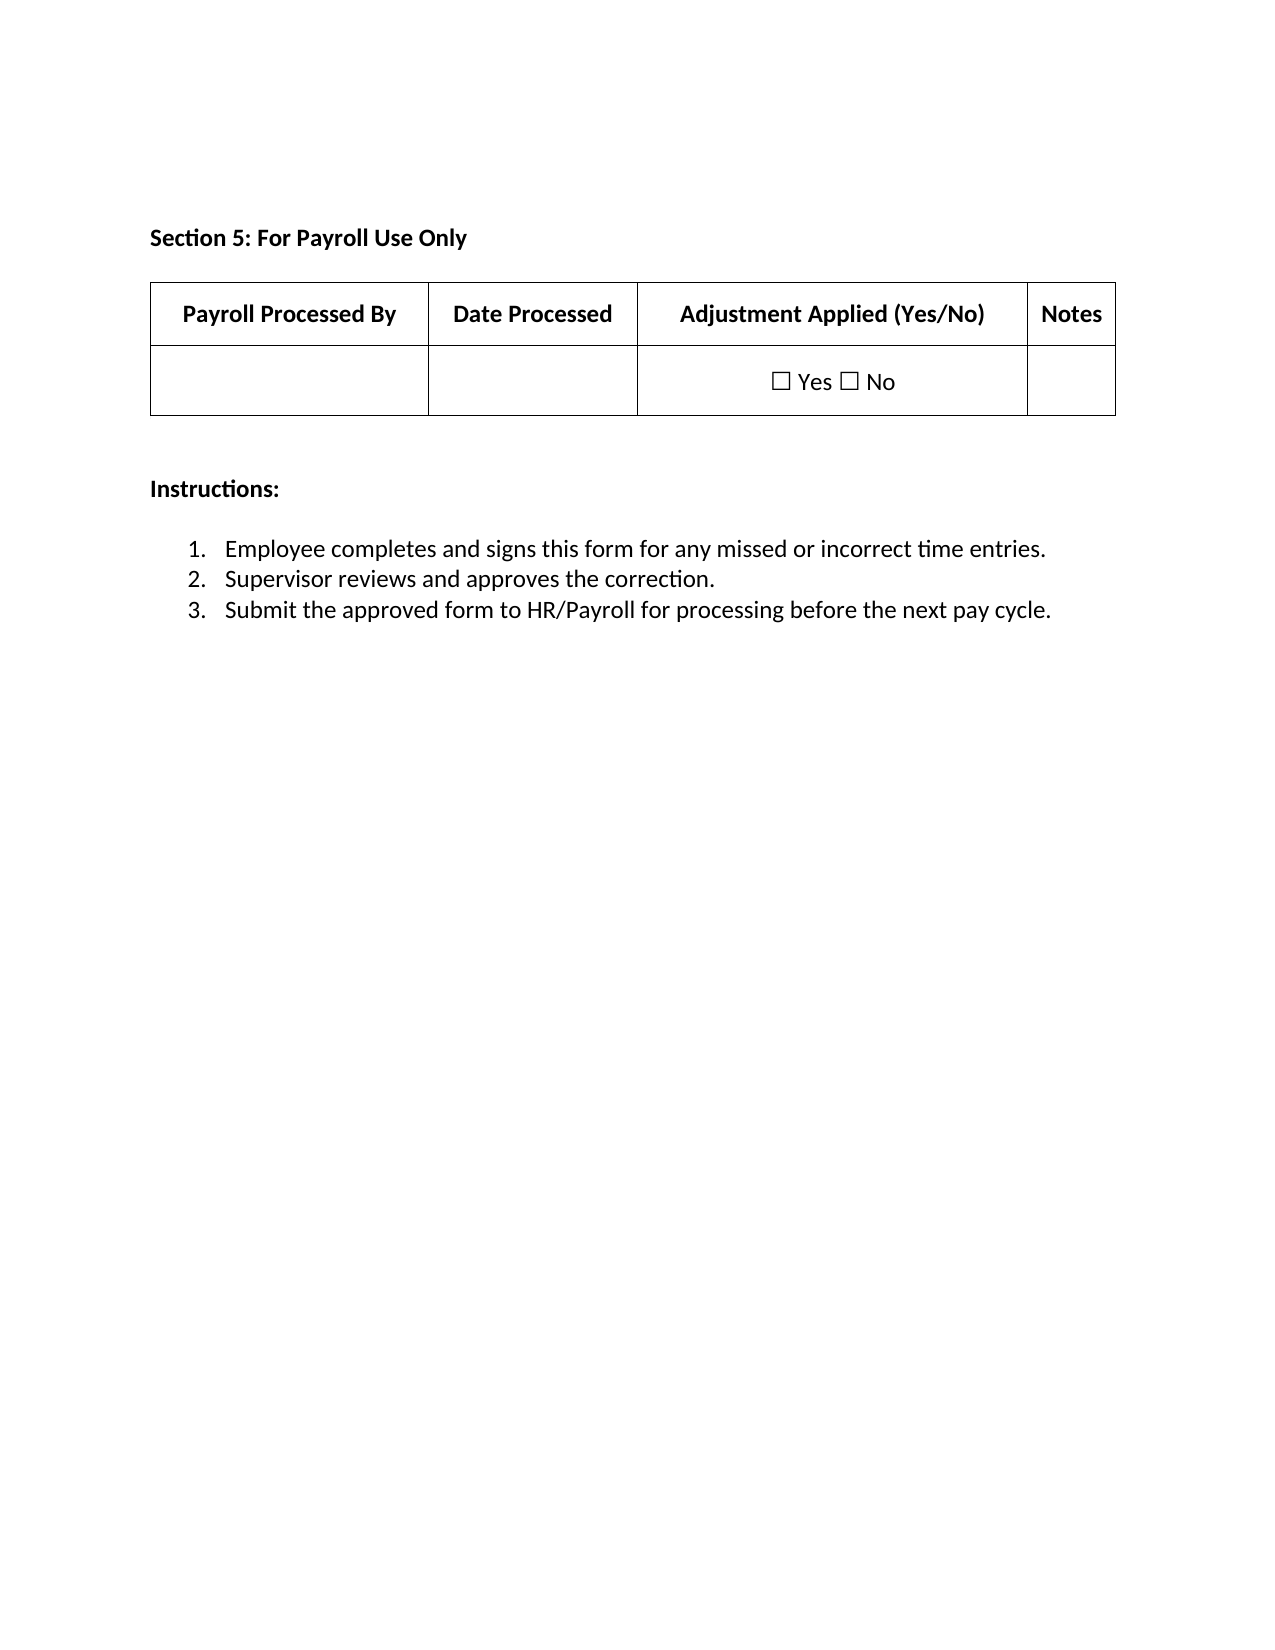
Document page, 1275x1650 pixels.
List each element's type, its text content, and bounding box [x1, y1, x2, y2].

table_header Adjustment Applied (Yes/No) [638, 283, 1027, 344]
table_header Payroll Processed By [151, 283, 428, 344]
table_header Date Processed [429, 283, 637, 344]
list Submit the approved form to HR/Payroll for processing before the next pay cycle. [187, 594, 1125, 624]
table_cell ☐ Yes ☐ No [638, 346, 1027, 415]
text Instructions: [150, 473, 1125, 504]
list Employee completes and signs this form for any missed or incorrect time entries. [187, 533, 1125, 563]
table_cell [151, 346, 428, 415]
table_cell [429, 346, 637, 415]
text Section 5: For Payroll Use Only [150, 222, 1125, 253]
table_cell [1028, 346, 1115, 415]
table_header Notes [1028, 283, 1115, 344]
list Supervisor reviews and approves the correction. [187, 563, 1125, 594]
